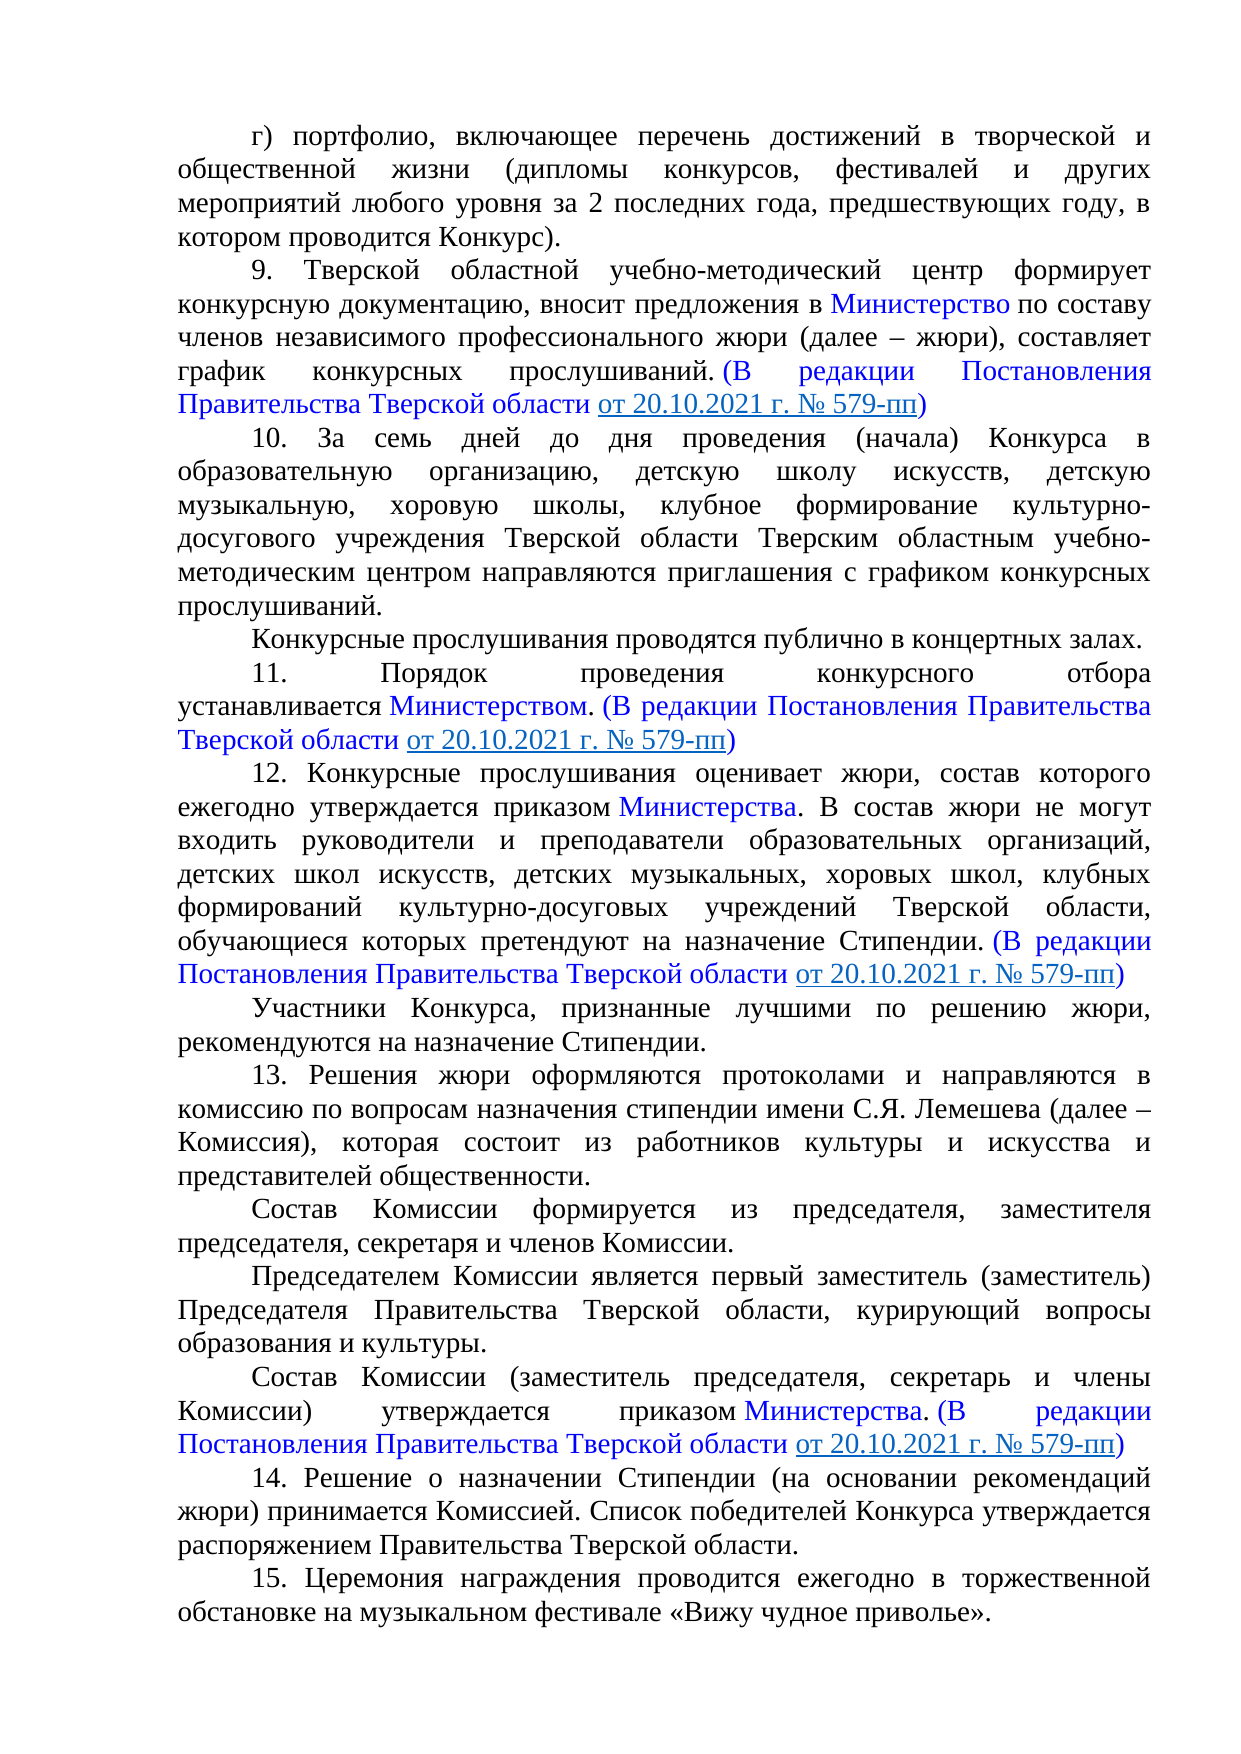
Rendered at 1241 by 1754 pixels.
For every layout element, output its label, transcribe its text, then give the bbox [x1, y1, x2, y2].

text Состав Комиссии (заместитель председателя, секретарь и члены Комиссии) утверждается приказом Министерства. (В редакции Постановления Правительства Тверской области от 20.10.2021 г. № 579-пп) [177, 1359, 1152, 1460]
text 14. Решение о назначении Стипендии (на основании рекомендаций жюри) принимается Комиссией. Список победителей Конкурса утверждается распоряжением Правительства Тверской области. [177, 1460, 1152, 1560]
text 11. Порядок проведения конкурсного отбора устанавливается Министерством. (В редакции Постановления Правительства Тверской области от 20.10.2021 г. № 579-пп) [177, 655, 1152, 755]
text г) портфолио, включающее перечень достижений в творческой и общественной жизни (дипломы конкурсов, фестивалей и других мероприятий любого уровня за 2 последних года, предшествующих году, в котором проводится Конкурс). [177, 118, 1152, 252]
text 15. Церемония награждения проводится ежегодно в торжественной обстановке на музыкальном фестивале «Вижу чудное приволье». [177, 1560, 1152, 1627]
text Состав Комиссии формируется из председателя, заместителя председателя, секретаря и членов Комиссии. [177, 1191, 1152, 1258]
text 12. Конкурсные прослушивания оценивает жюри, состав которого ежегодно утверждается приказом Министерства. В состав жюри не могут входить руководители и преподаватели образовательных организаций, детских школ искусств, детских музыкальных, хоровых школ, клубных формирований культурно-досуговых учреждений Тверской области, обучающиеся которых претендуют на назначение Стипендии. (В редакции Постановления Правительства Тверской области от 20.10.2021 г. № 579-пп) [177, 755, 1152, 990]
text Председателем Комиссии является первый заместитель (заместитель) Председателя Правительства Тверской области, курирующий вопросы образования и культуры. [177, 1258, 1152, 1359]
text Участники Конкурса, признанные лучшими по решению жюри, рекомендуются на назначение Стипендии. [177, 990, 1152, 1057]
text 9. Тверской областной учебно-методический центр формирует конкурсную документацию, вносит предложения в Министерство по составу членов независимого профессионального жюри (далее – жюри), составляет график конкурсных прослушиваний. (В редакции Постановления Правительства Тверской области от 20.10.2021 г. № 579-пп) [177, 252, 1152, 420]
text 13. Решения жюри оформляются протоколами и направляются в комиссию по вопросам назначения стипендии имени С.Я. Лемешева (далее – Комиссия), которая состоит из работников культуры и искусства и представителей общественности. [177, 1057, 1152, 1191]
text 10. За семь дней до дня проведения (начала) Конкурса в образовательную организацию, детскую школу искусств, детскую музыкальную, хоровую школы, клубное формирование культурно-досугового учреждения Тверской области Тверским областным учебно-методическим центром направляются приглашения с графиком конкурсных прослушиваний. [177, 420, 1152, 621]
text Конкурсные прослушивания проводятся публично в концертных залах. [177, 621, 1152, 655]
